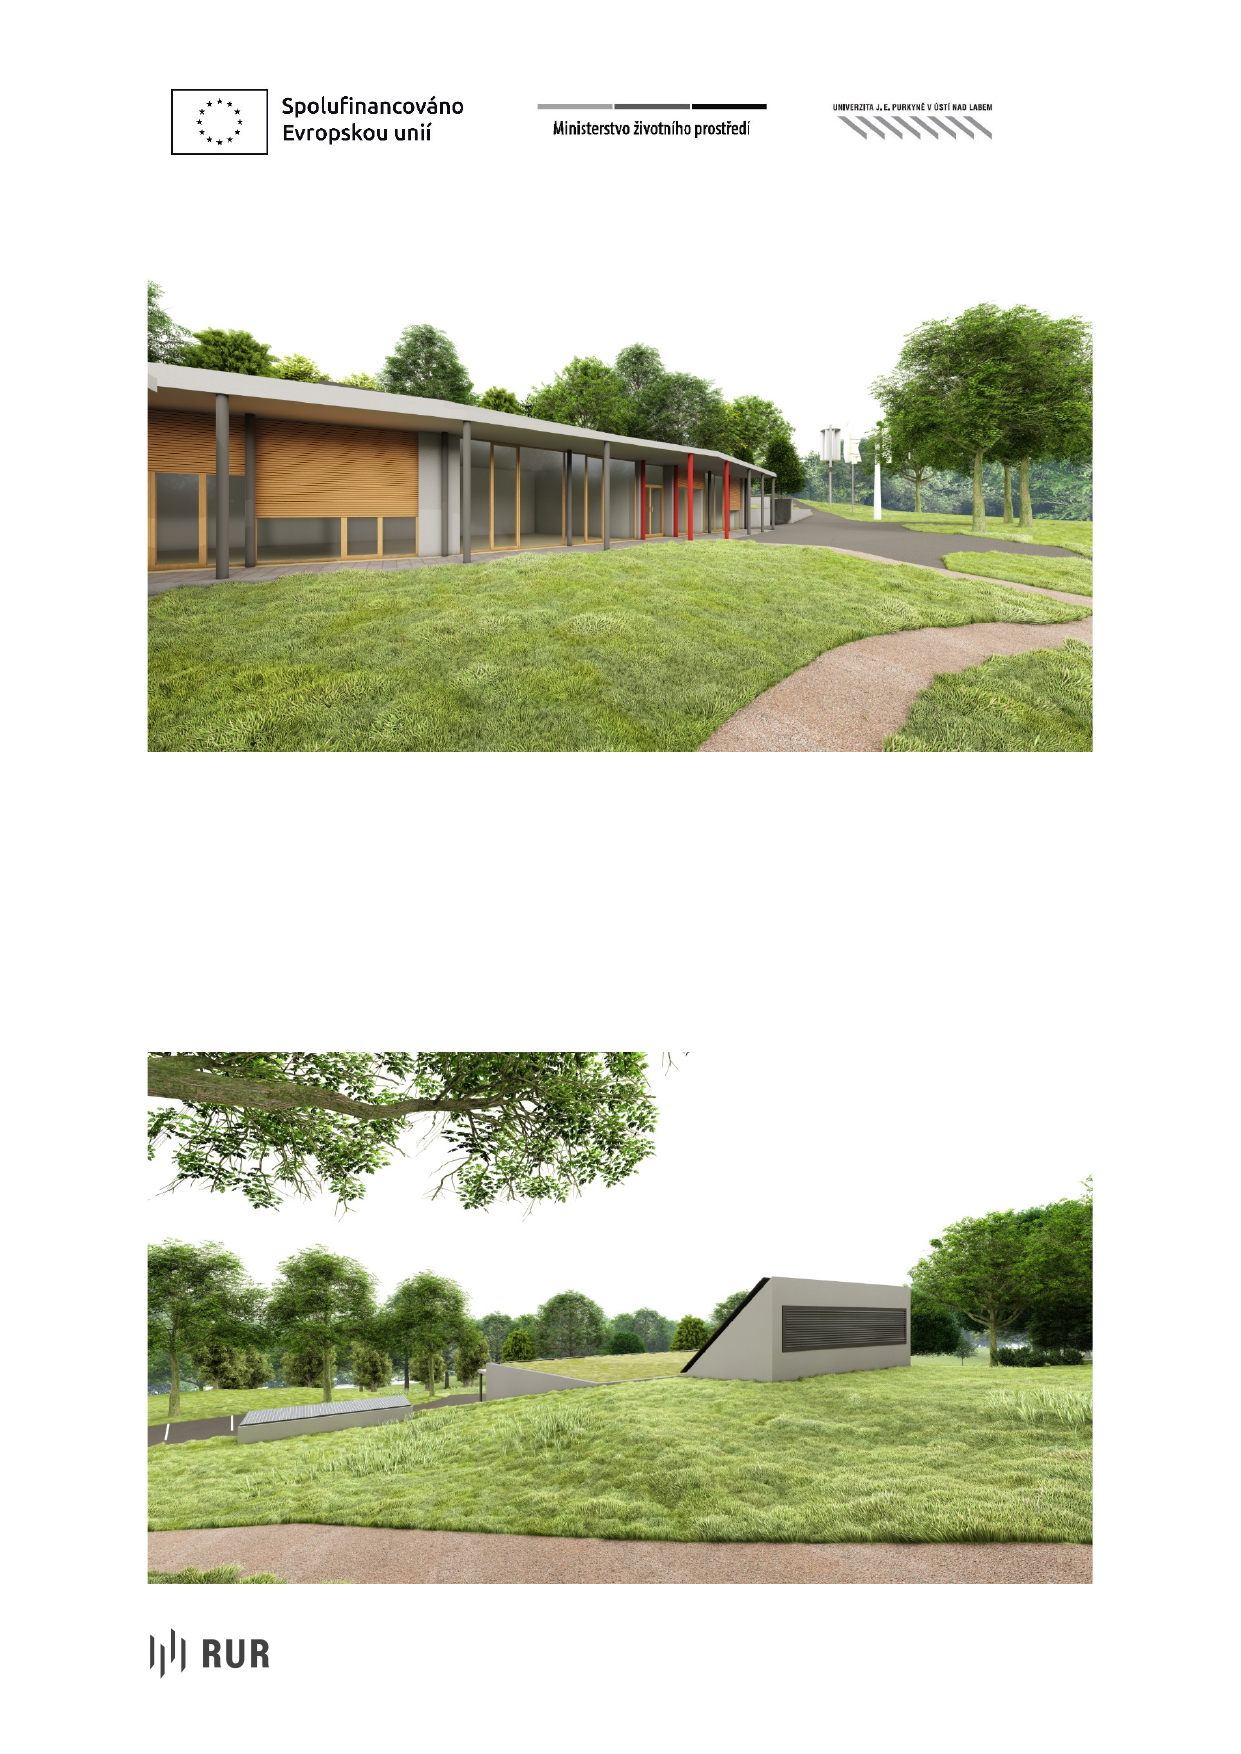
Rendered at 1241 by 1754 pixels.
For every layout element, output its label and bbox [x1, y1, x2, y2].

picture [147, 1052, 1093, 1584]
picture [147, 73, 1019, 174]
picture [147, 1627, 272, 1681]
picture [147, 220, 1093, 752]
